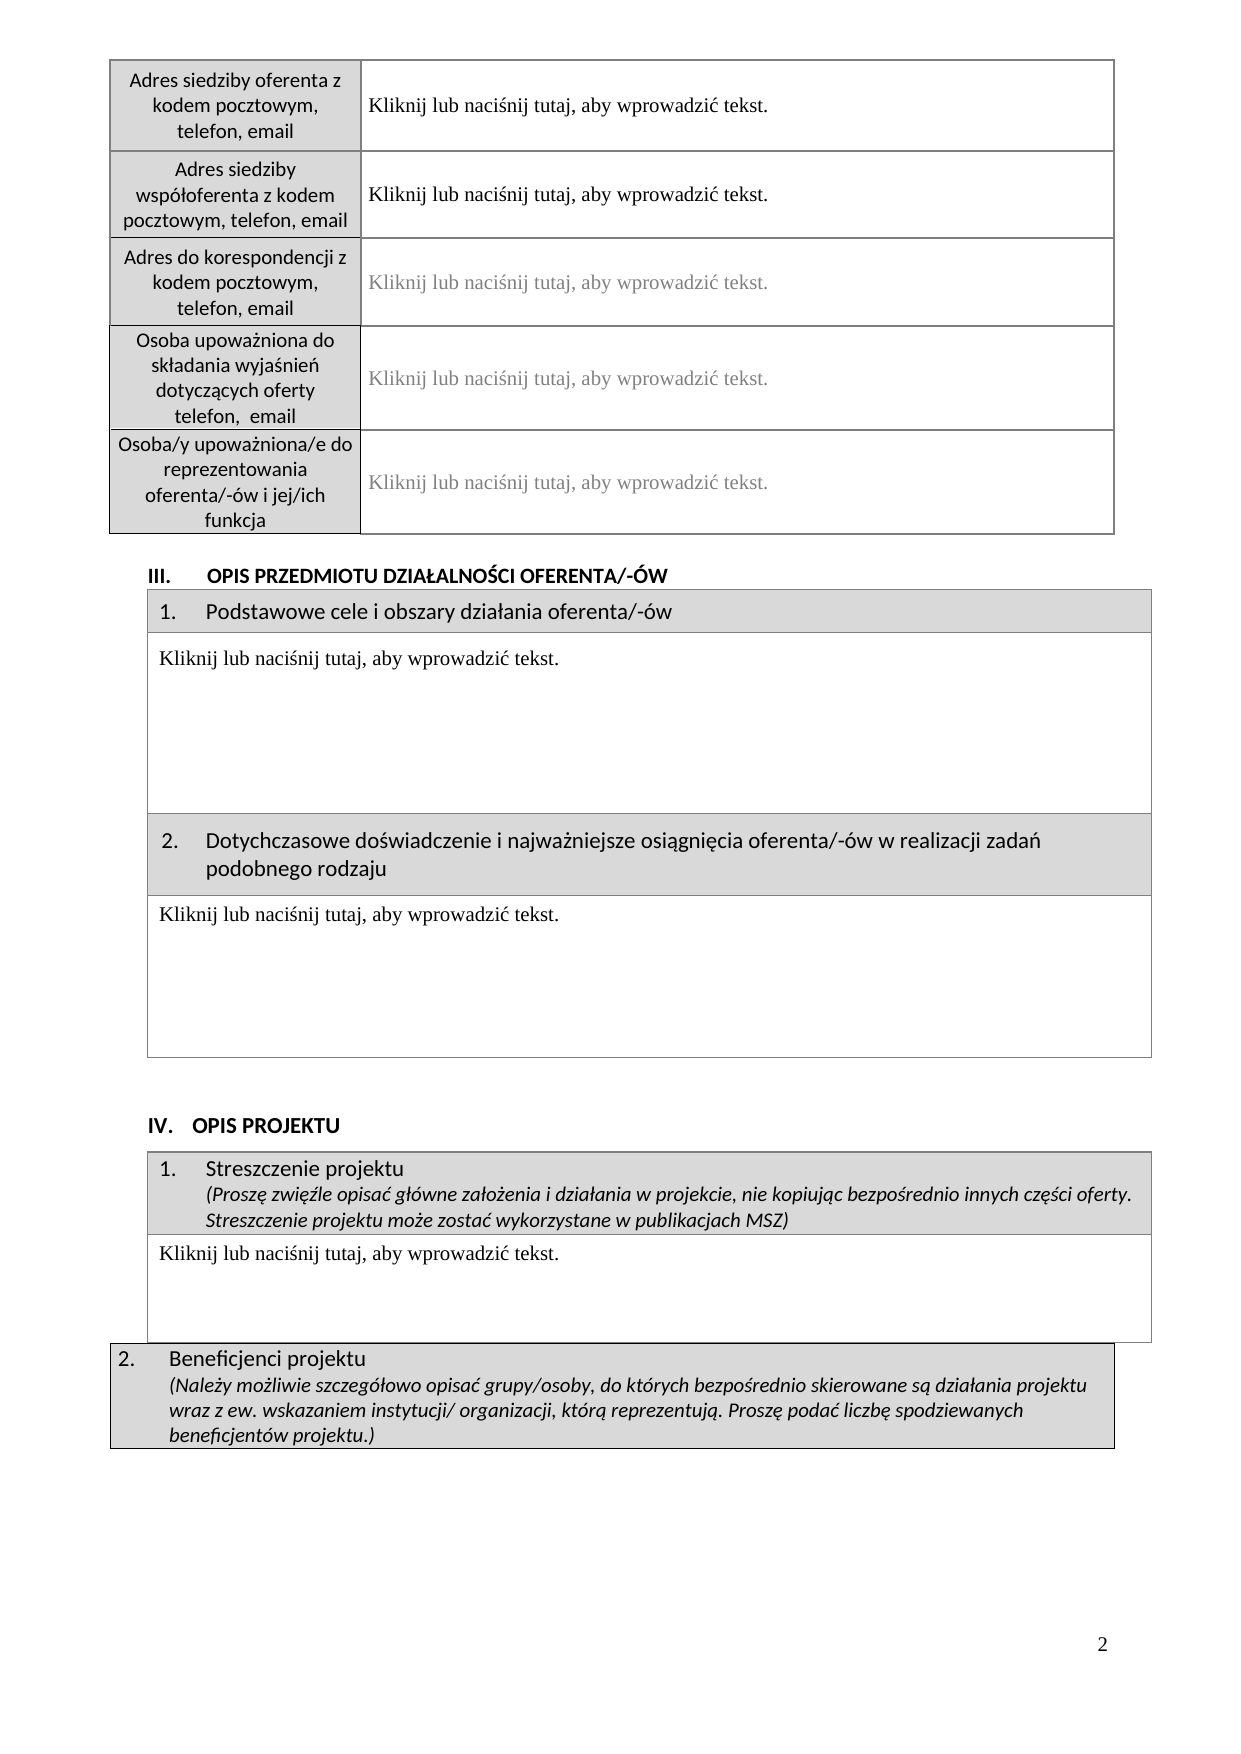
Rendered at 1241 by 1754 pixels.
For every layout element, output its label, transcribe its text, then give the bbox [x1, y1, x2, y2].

table_header Beneficjenci projektu (Należy możliwie szczegółowo opisać grupy/osoby, do których bezpośrednio skierowane są działania projektu wraz z ew. wskazaniem instytucji/ organizacji, którą reprezentują. Proszę podać liczbę spodziewanych beneficjentów projektu.) [111, 1344, 1114, 1448]
table_cell Adres siedziby oferenta z kodem pocztowym, telefon, email [111, 61, 360, 150]
table_cell Osoba/y upoważniona/e do reprezentowania oferenta/-ów i jej/ich funkcja [110, 429, 360, 533]
list OPIS PRZEDMIOTU DZIAŁALNOŚCI OFERENTA/-ÓW [148, 562, 1107, 589]
table_header Podstawowe cele i obszary działania oferenta/-ów [148, 590, 1151, 632]
table_cell Osoba upoważniona do składania wyjaśnień dotyczących oferty telefon, email [110, 326, 360, 428]
table_header Streszczenie projektu (Proszę zwięźle opisać główne założenia i działania w projekcie, nie kopiując bezpośrednio innych części oferty. Streszczenie projektu może zostać wykorzystane w publikacjach MSZ) [148, 1153, 1151, 1234]
table_cell Dotychczasowe doświadczenie i najważniejsze osiągnięcia oferenta/-ów w realizacji zadań podobnego rodzaju [148, 814, 1151, 895]
table_cell Adres siedziby współoferenta z kodem pocztowym, telefon, email [111, 152, 360, 237]
table_cell [361, 431, 1113, 533]
list OPIS PROJEKTU [148, 1111, 1107, 1139]
table_cell [361, 327, 1113, 428]
table_cell [362, 239, 1113, 325]
table_cell Adres do korespondencji z kodem pocztowym, telefon, email [111, 238, 360, 325]
